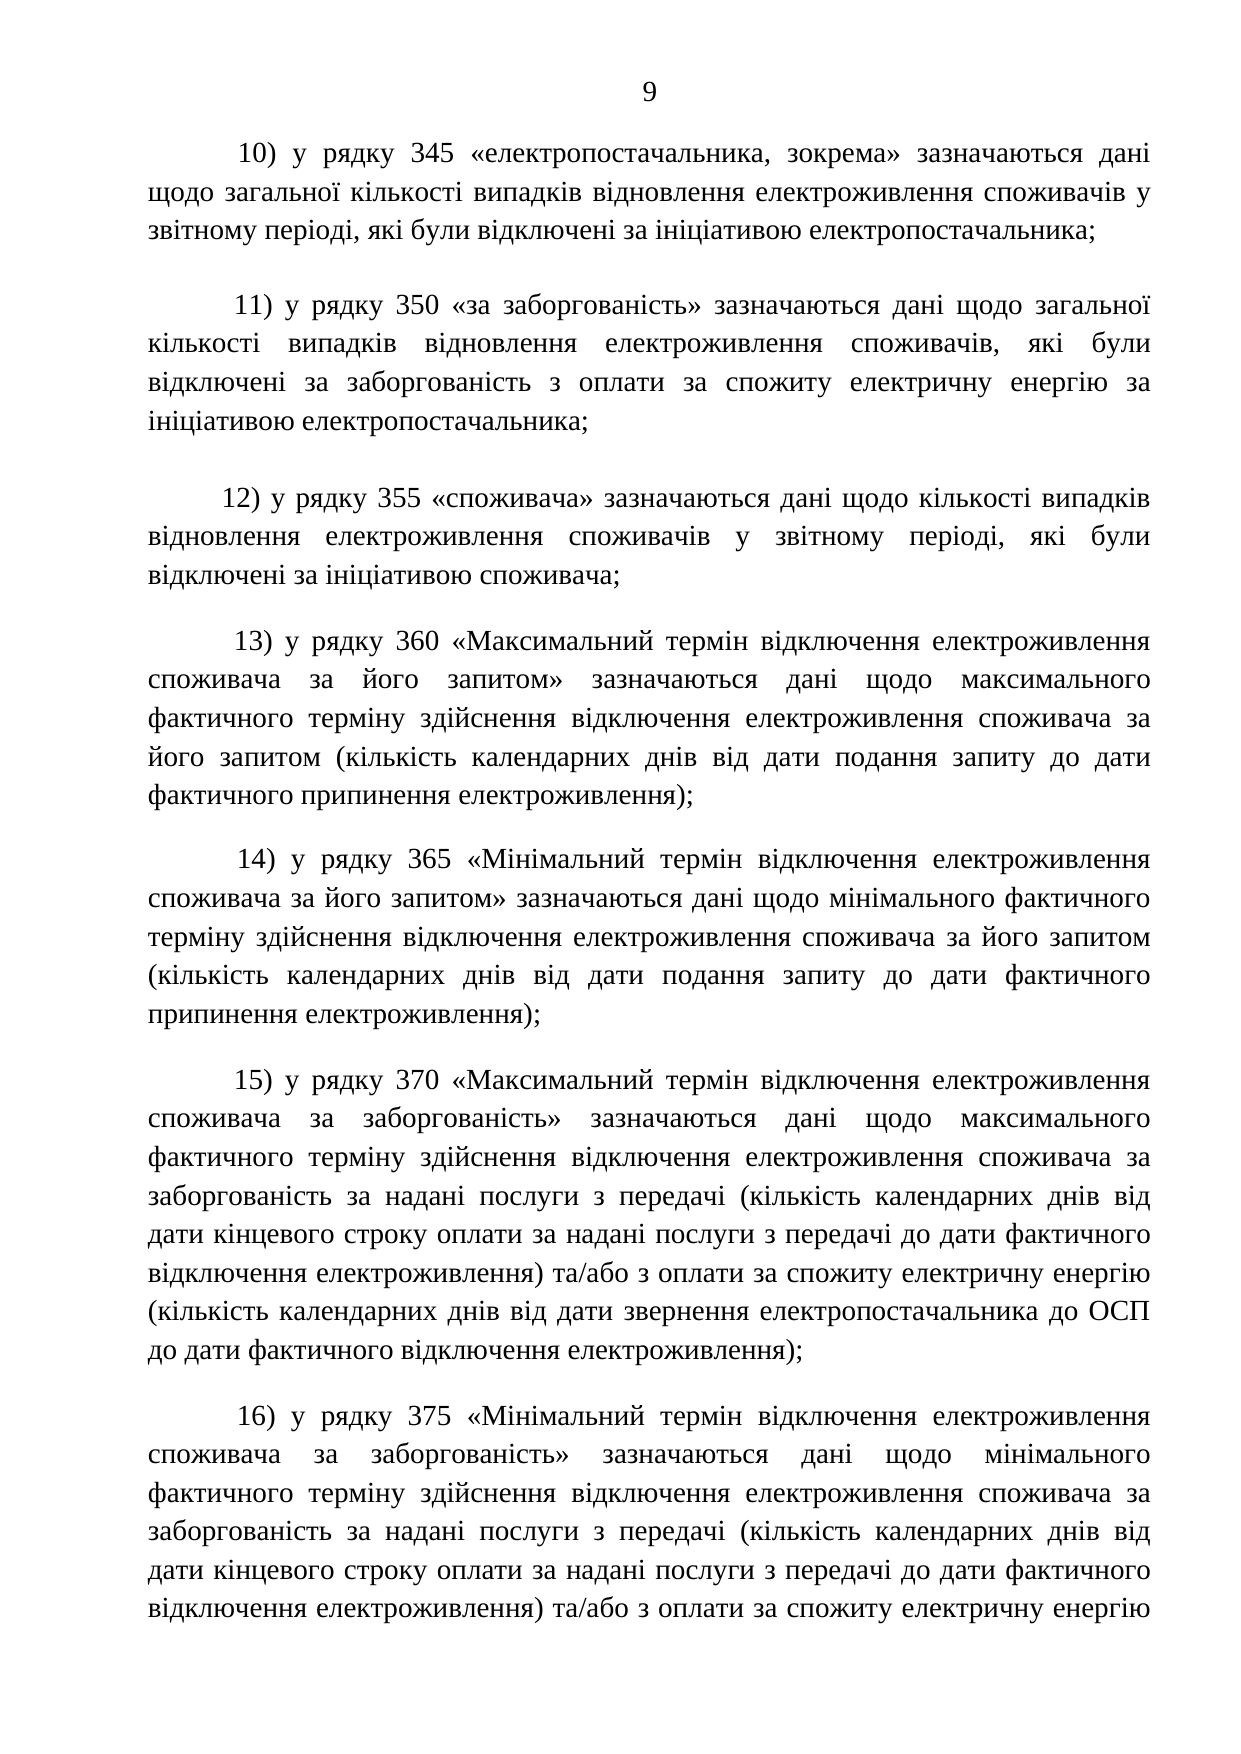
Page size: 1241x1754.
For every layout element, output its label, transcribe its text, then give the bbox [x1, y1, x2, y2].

text 14) у рядку 365 «Мінімальний термін відключення електроживлення споживача за його запитом» зазначаються дані щодо мінімального фактичного терміну здійснення відключення електроживлення споживача за його запитом (кількість календарних днів від дати подання запиту до дати фактичного припинення електроживлення); [148, 842, 1152, 1029]
text 12) у рядку 355 «споживача» зазначаються дані щодо кількості випадків відновлення електроживлення споживачів у звітному періоді, які були відключені за ініціативою споживача; [148, 480, 1152, 590]
text 11) у рядку 350 «за заборгованість» зазначаються дані щодо загальної кількості випадків відновлення електроживлення споживачів, які були відключені за заборгованість з оплати за спожиту електричну енергію за ініціативою електропостачальника; [148, 287, 1152, 436]
text 15) у рядку 370 «Максимальний термін відключення електроживлення споживача за заборгованість» зазначаються дані щодо максимального фактичного терміну здійснення відключення електроживлення споживача за заборгованість за надані послуги з передачі (кількість календарних днів від дати кінцевого строку оплати за надані послуги з передачі до дати фактичного відключення електроживлення) та/або з оплати за спожиту електричну енергію (кількість календарних днів від дати звернення електропостачальника до ОСП до дати фактичного відключення електроживлення); [148, 1062, 1152, 1365]
text 10) у рядку 345 «електропостачальника, зокрема» зазначаються дані щодо загальної кількості випадків відновлення електроживлення споживачів у звітному періоді, які були відключені за ініціативою електропостачальника; [148, 135, 1152, 246]
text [148, 1398, 1152, 1624]
text 13) у рядку 360 «Максимальний термін відключення електроживлення споживача за його запитом» зазначаються дані щодо максимального фактичного терміну здійснення відключення електроживлення споживача за його запитом (кількість календарних днів від дати подання запиту до дати фактичного припинення електроживлення); [148, 623, 1152, 811]
